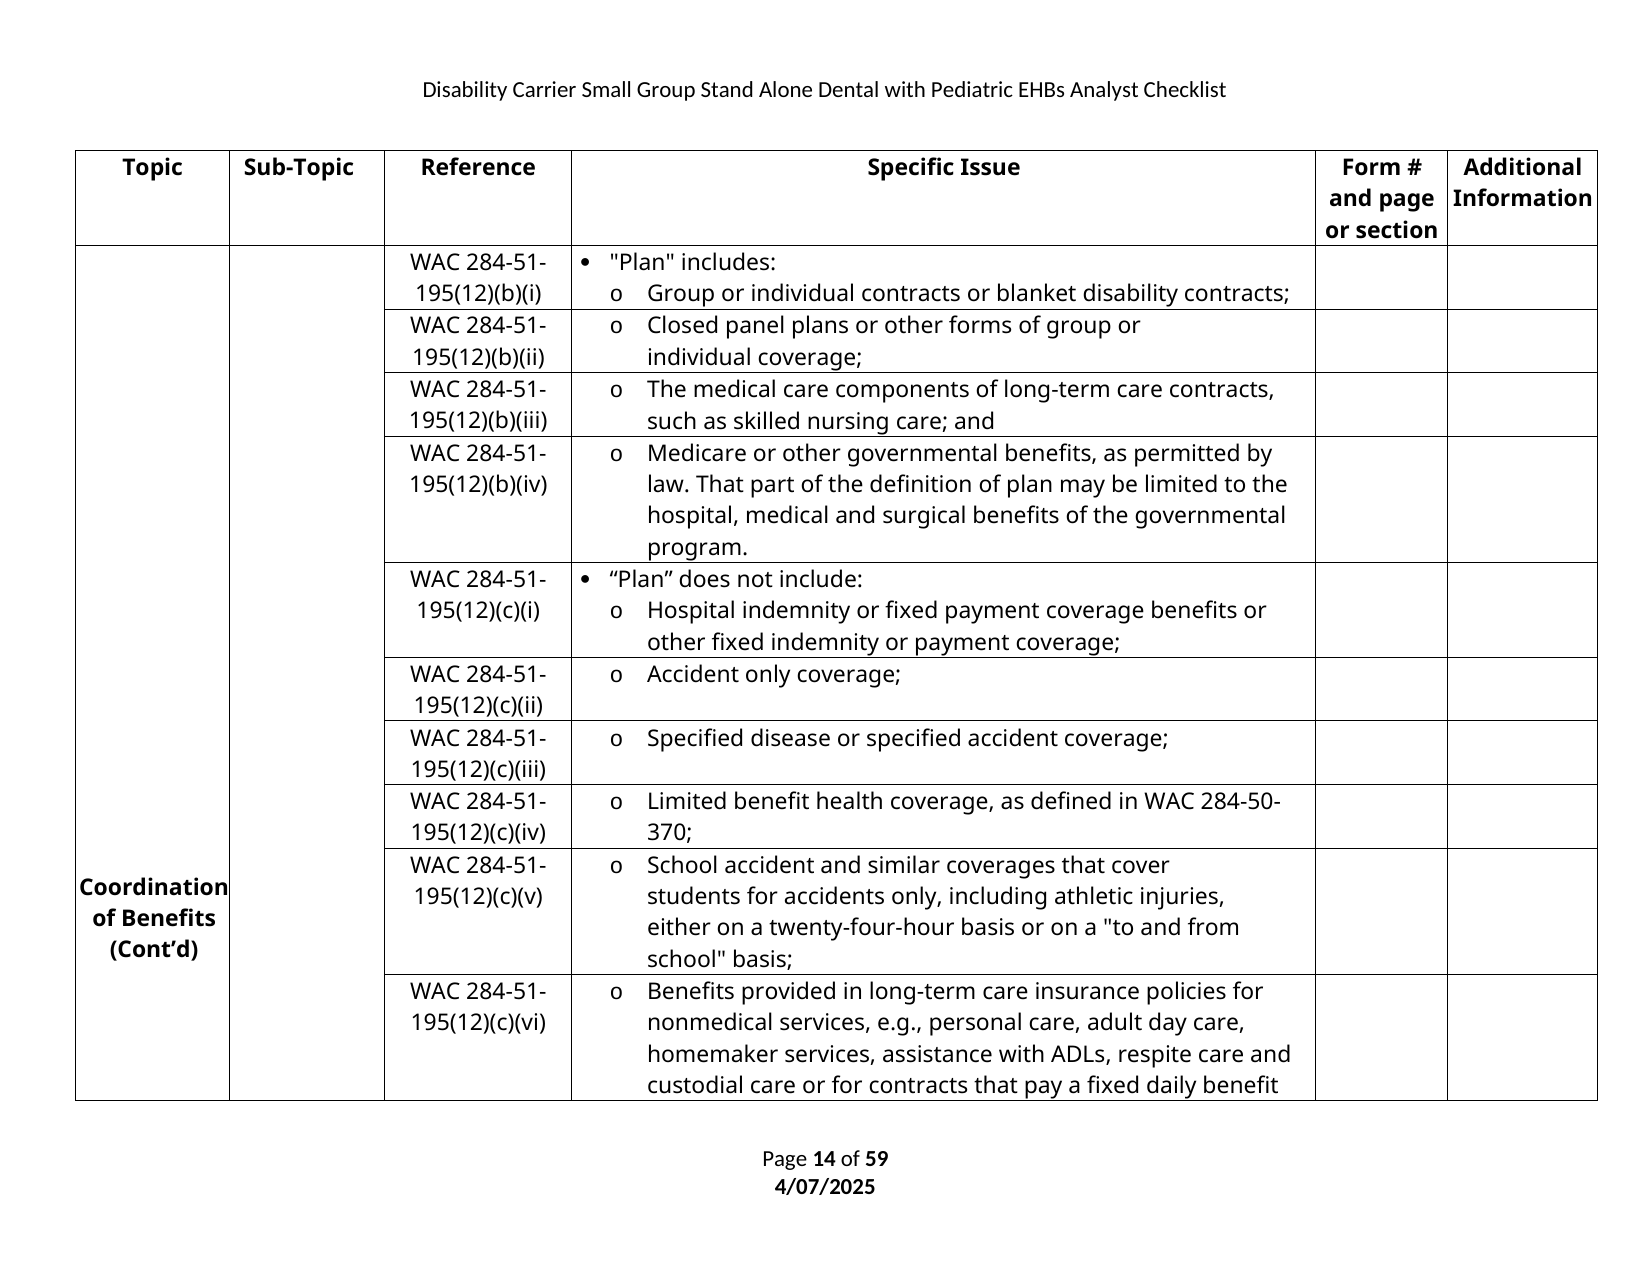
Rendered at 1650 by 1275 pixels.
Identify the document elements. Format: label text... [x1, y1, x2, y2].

table_cell [1316, 563, 1447, 657]
table_cell [1316, 246, 1447, 308]
table_cell [1448, 975, 1597, 1100]
table_cell WAC 284-51-195(12)(c)(v) [385, 849, 571, 974]
table_cell [1448, 721, 1597, 784]
table_cell [1316, 658, 1447, 720]
table_header Specific Issue [572, 151, 1315, 245]
table_header Reference [385, 151, 571, 245]
table_cell WAC 284-51-195(12)(b)(iii) [385, 373, 571, 436]
table_cell The medical care components of long-term care contracts, such as skilled nursing care; and [572, 373, 1315, 436]
table_cell [1316, 373, 1447, 436]
table_cell WAC 284-51-195(12)(b)(iv) [385, 437, 571, 562]
table_cell [1448, 310, 1597, 372]
table_header Additional Information [1448, 151, 1597, 245]
table_cell [1316, 849, 1447, 974]
table_cell [1316, 975, 1447, 1100]
table_cell [1316, 310, 1447, 372]
table_cell WAC 284-51-195(12)(c)(iv) [385, 785, 571, 848]
table_cell WAC 284-51-195(12)(b)(i) [385, 246, 571, 308]
table_cell "Plan" includes: Group or individual contracts or blanket disability contracts; [572, 246, 1315, 308]
table_header Topic [76, 151, 229, 245]
table_cell WAC 284-51-195(12)(c)(vi) [385, 975, 571, 1100]
table_cell “Plan” does not include: Hospital indemnity or fixed payment coverage benefits or other fixed indemnity or payment coverage; [572, 563, 1315, 657]
table_cell Accident only coverage; [572, 658, 1315, 720]
table_cell [1316, 721, 1447, 784]
table_cell [1316, 785, 1447, 848]
table_cell [1448, 246, 1597, 308]
table_cell Limited benefit health coverage, as defined in WAC 284-50-370; [572, 785, 1315, 848]
table_cell [1448, 785, 1597, 848]
table_header Sub-Topic [230, 151, 384, 245]
table_cell [1448, 658, 1597, 720]
table_cell [572, 849, 1315, 974]
table_cell WAC 284-51-195(12)(b)(ii) [385, 310, 571, 372]
table_cell [1448, 849, 1597, 974]
table_cell [1448, 563, 1597, 657]
table_cell [1316, 437, 1447, 562]
table_cell WAC 284-51-195(12)(c)(iii) [385, 721, 571, 784]
table_header Form # and page or section [1316, 151, 1447, 245]
table_cell WAC 284-51-195(12)(c)(i) [385, 563, 571, 657]
table_cell WAC 284-51-195(12)(c)(ii) [385, 658, 571, 720]
table_cell [1448, 437, 1597, 562]
table_cell [1448, 373, 1597, 436]
table_cell [572, 310, 1315, 372]
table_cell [572, 975, 1315, 1100]
table_cell Specified disease or specified accident coverage; [572, 721, 1315, 784]
table_cell Medicare or other governmental benefits, as permitted by law. That part of the definition of plan may be limited to the hospital, medical and surgical benefits of the governmental program. [572, 437, 1315, 562]
